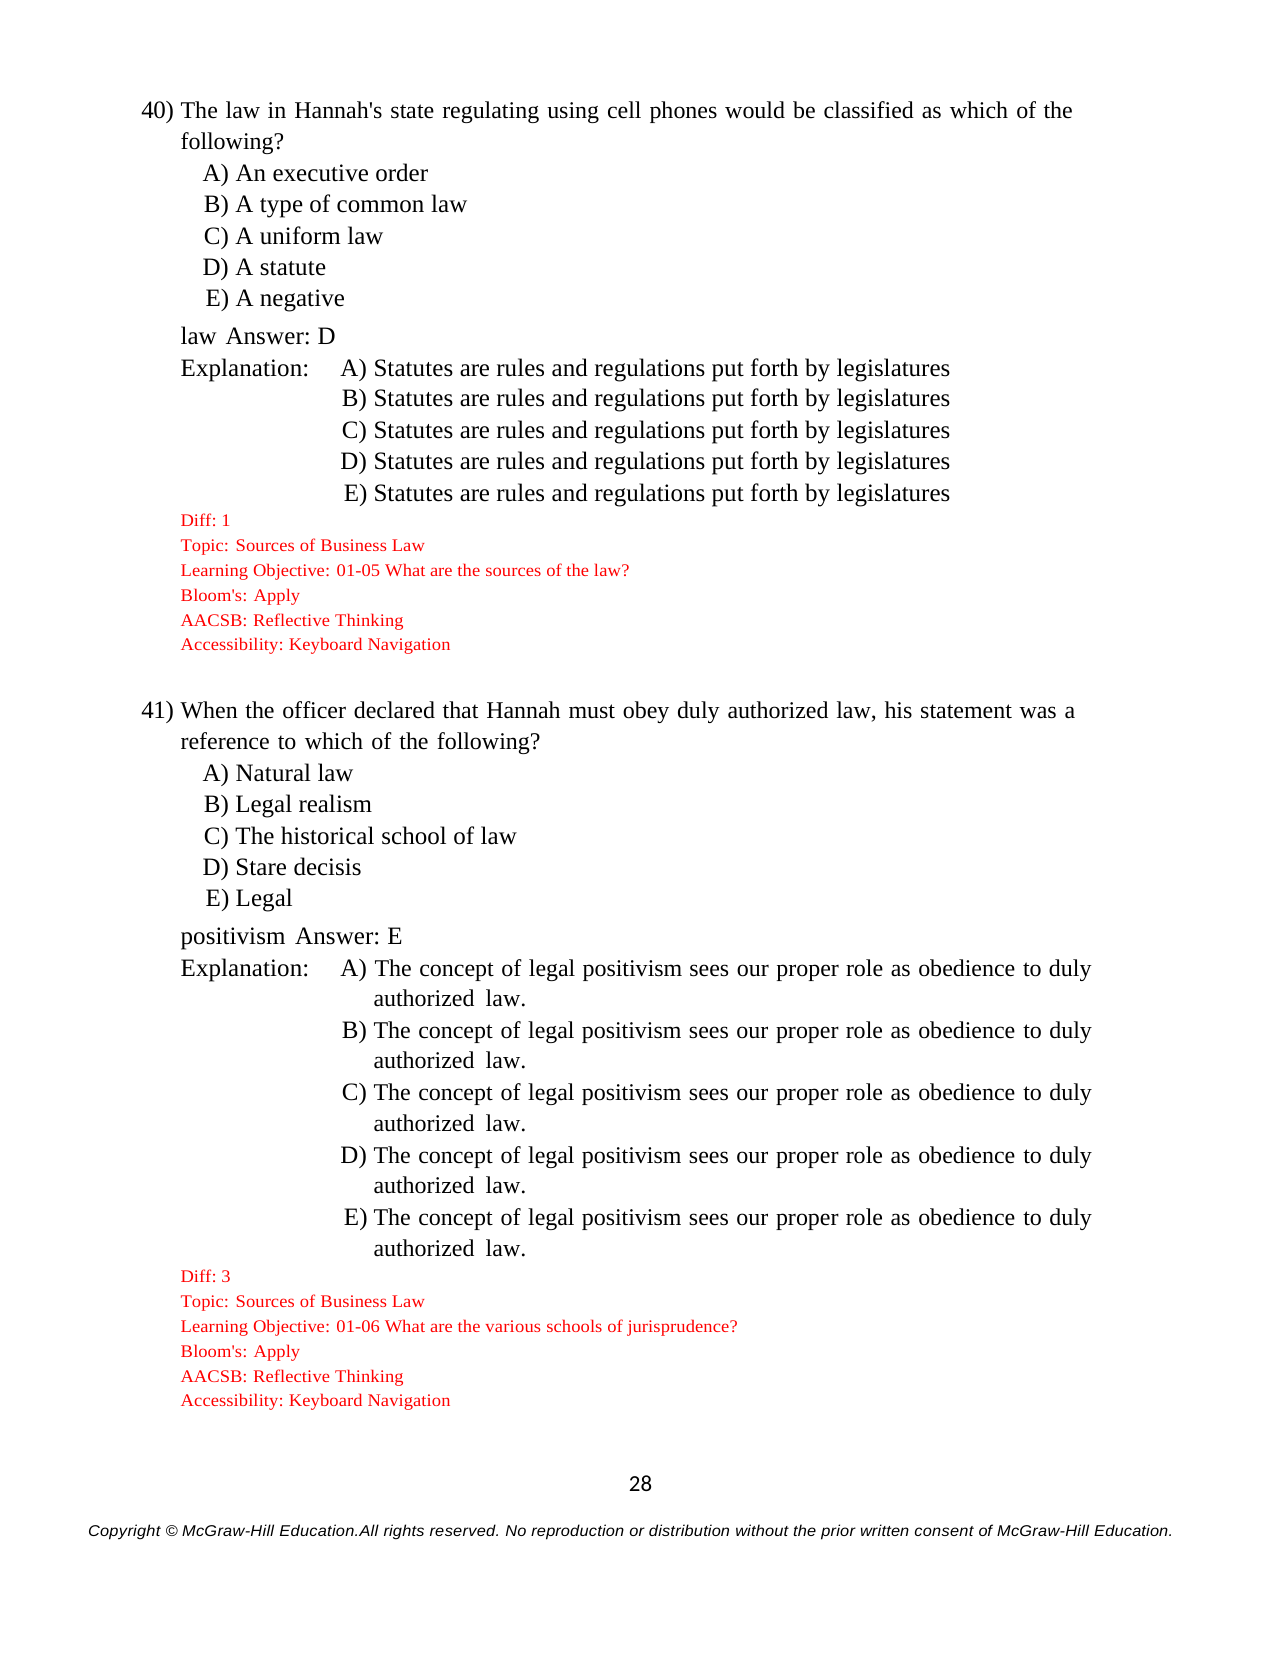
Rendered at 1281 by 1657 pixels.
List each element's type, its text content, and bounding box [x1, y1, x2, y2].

list A uniform law [204, 221, 1203, 249]
list The concept of legal positivism sees our proper role as obedience to duly authorized law. [342, 1077, 1104, 1137]
text Topic: Sources of Business Law [180, 1291, 1148, 1311]
text Learning Objective: 01-05 What are the sources of the law? Bloom's: Apply [180, 560, 672, 605]
text Explanation: A) The concept of legal positivism sees our proper role as obedience to duly [180, 958, 1203, 981]
list The historical school of law [204, 821, 1203, 849]
text Diff: 1 [180, 510, 1148, 530]
list Stare decisis [202, 852, 1203, 881]
list When the officer declared that Hannah must obey duly authorized law, his statement was a reference to which of the following? [141, 696, 1090, 755]
list The concept of legal positivism sees our proper role as obedience to duly authorized law. [340, 1140, 1104, 1199]
list A negative law Answer: D [180, 283, 386, 349]
list Statutes are rules and regulations put forth by legislatures [342, 383, 1203, 412]
text Explanation: A) Statutes are rules and regulations put forth by legislatures [180, 358, 1203, 381]
text Learning Objective: 01-06 What are the various schools of jurisprudence? Bloom's: Apply [180, 1316, 788, 1361]
list Statutes are rules and regulations put forth by legislatures [343, 478, 1203, 506]
list A type of common law [204, 189, 1203, 218]
list The law in Hannah's state regulating using cell phones would be classified as which of the following? [141, 96, 1084, 155]
text authorized law. [373, 984, 1148, 1012]
text Diff: 3 [180, 1266, 1148, 1286]
list Statutes are rules and regulations put forth by legislatures [340, 446, 1203, 475]
subtitle Natural law [180, 758, 1203, 787]
list Legal positivism Answer: E [180, 883, 404, 949]
list A statute [202, 252, 1203, 281]
text AACSB: Reflective Thinking Accessibility: Keyboard Navigation [180, 609, 462, 654]
subtitle An executive order [180, 158, 1203, 187]
list The concept of legal positivism sees our proper role as obedience to duly authorized law. [343, 1202, 1104, 1262]
text AACSB: Reflective Thinking Accessibility: Keyboard Navigation [180, 1365, 462, 1410]
text Topic: Sources of Business Law [180, 535, 1148, 555]
list The concept of legal positivism sees our proper role as obedience to duly authorized law. [342, 1015, 1104, 1074]
list Legal realism [204, 789, 1203, 818]
list Statutes are rules and regulations put forth by legislatures [342, 415, 1203, 444]
